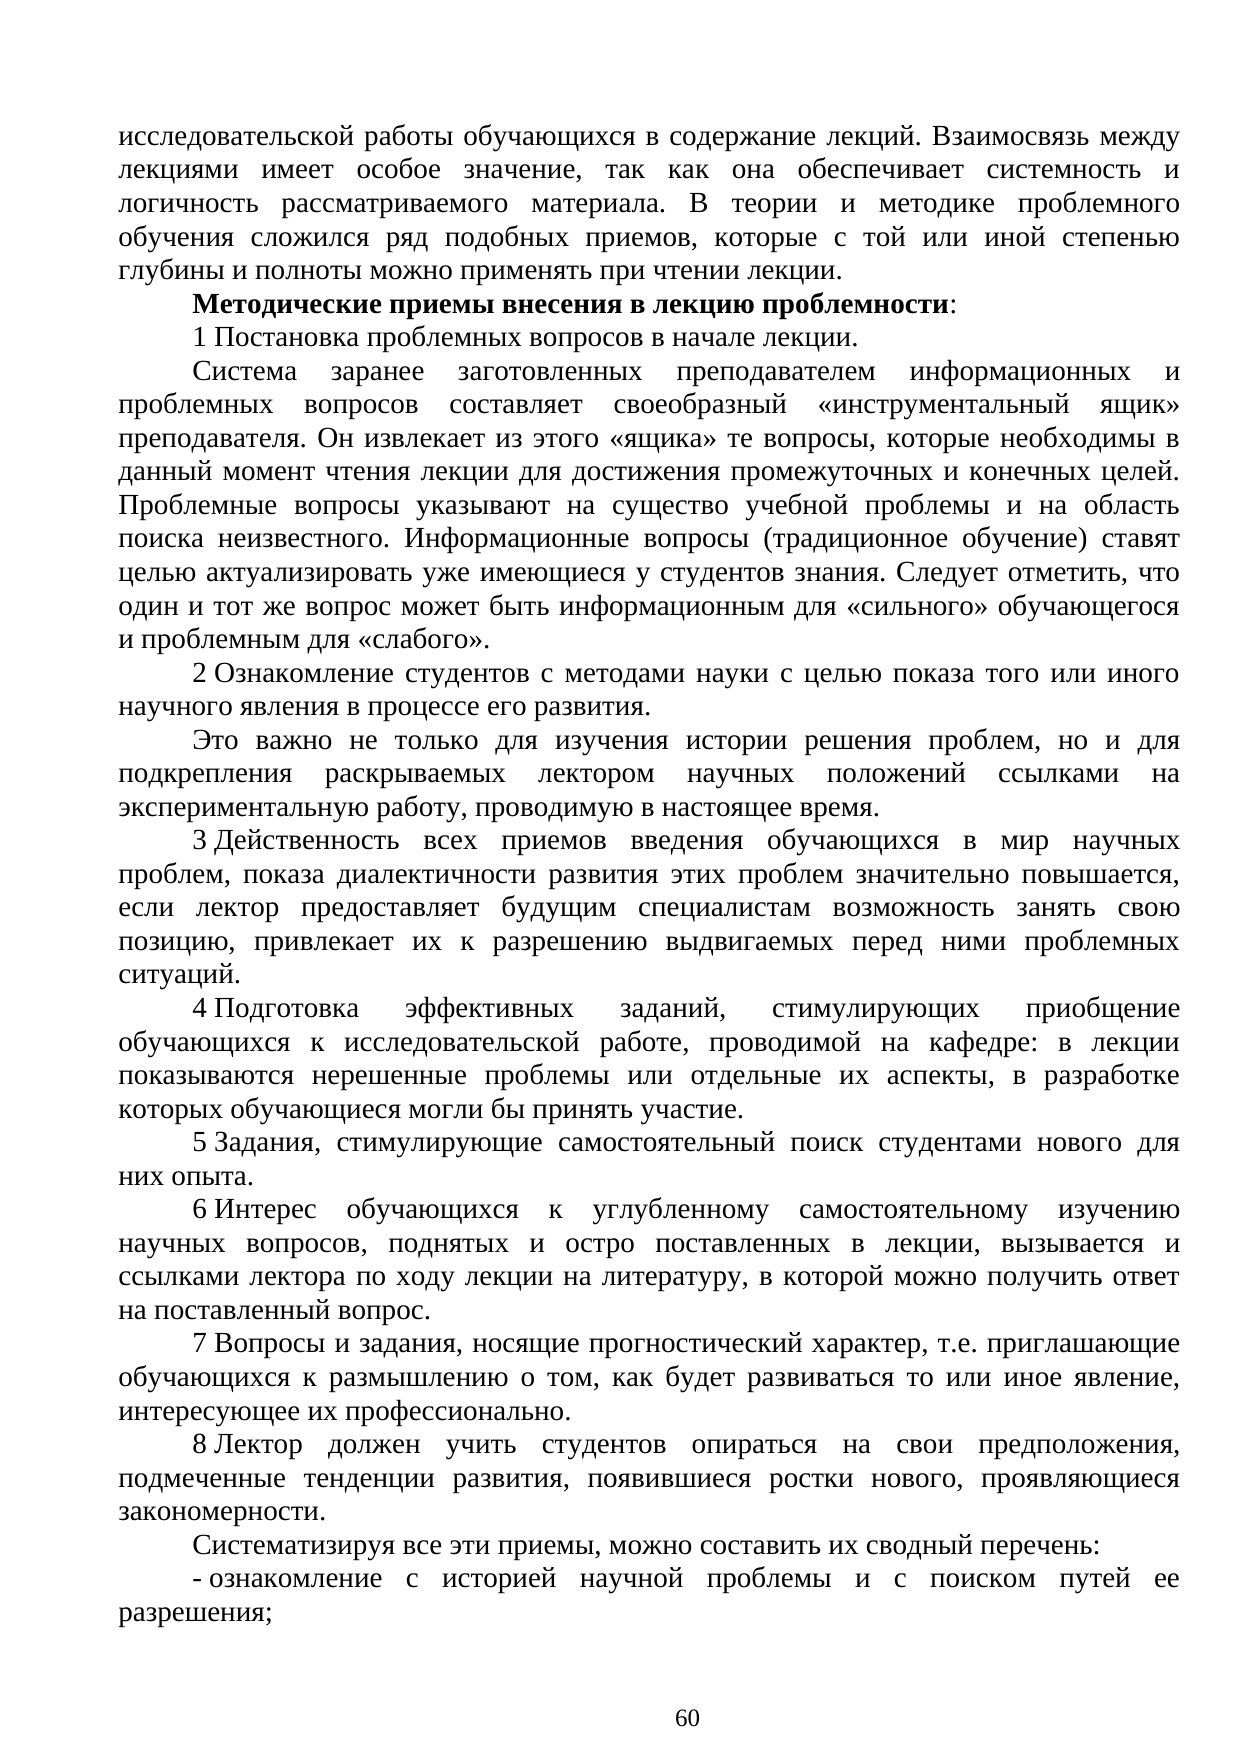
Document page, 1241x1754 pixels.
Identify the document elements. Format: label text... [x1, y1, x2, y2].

text Методические приемы внесения в лекцию проблемности: [118, 286, 1181, 319]
text 6 Интерес обучающихся к углубленному самостоятельному изучению научных вопросов, поднятых и остро поставленных в лекции, вызывается и ссылками лектора по ходу лекции на литературу, в которой можно получить ответ на поставленный вопрос. [118, 1191, 1181, 1326]
text - ознакомление с историей научной проблемы и с поиском путей ее разрешения; [118, 1560, 1181, 1627]
text 4 Подготовка эффективных заданий, стимулирующих приобщение обучающихся к исследовательской работе, проводимой на кафедре: в лекции показываются нерешенные проблемы или отдельные их аспекты, в разработке которых обучающиеся могли бы принять участие. [118, 990, 1181, 1124]
text Система заранее заготовленных преподавателем информационных и проблемных вопросов составляет своеобразный «инструментальный ящик» преподавателя. Он извлекает из этого «ящика» те вопросы, которые необходимы в данный момент чтения лекции для достижения промежуточных и конечных целей. Проблемные вопросы указывают на существо учебной проблемы и на область поиска неизвестного. Информационные вопросы (традиционное обучение) ставят целью актуализировать уже имеющиеся у студентов знания. Следует отметить, что один и тот же вопрос может быть информационным для «сильного» обучающегося и проблемным для «слабого». [118, 353, 1181, 655]
text Это важно не только для изучения истории решения проблем, но и для подкрепления раскрываемых лектором научных положений ссылками на экспериментальную работу, проводимую в настоящее время. [118, 722, 1181, 822]
text Систематизируя все эти приемы, можно составить их сводный перечень: [118, 1527, 1181, 1560]
text 1 Постановка проблемных вопросов в начале лекции. [118, 319, 1181, 353]
text 8 Лектор должен учить студентов опираться на свои предположения, подмеченные тенденции развития, появившиеся ростки нового, проявляющиеся закономерности. [118, 1426, 1181, 1527]
text 5 Задания, стимулирующие самостоятельный поиск студентами нового для них опыта. [118, 1124, 1181, 1191]
text 2 Ознакомление студентов с методами науки с целью показа того или иного научного явления в процессе его развития. [118, 655, 1181, 722]
text 3 Действенность всех приемов введения обучающихся в мир научных проблем, показа диалектичности развития этих проблем значительно повышается, если лектор предоставляет будущим специалистам возможность занять свою позицию, привлекает их к разрешению выдвигаемых перед ними проблемных ситуаций. [118, 822, 1181, 990]
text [118, 118, 1181, 286]
text 7 Вопросы и задания, носящие прогностический характер, т.е. приглашающие обучающихся к размышлению о том, как будет развиваться то или иное явление, интересующее их профессионально. [118, 1326, 1181, 1426]
